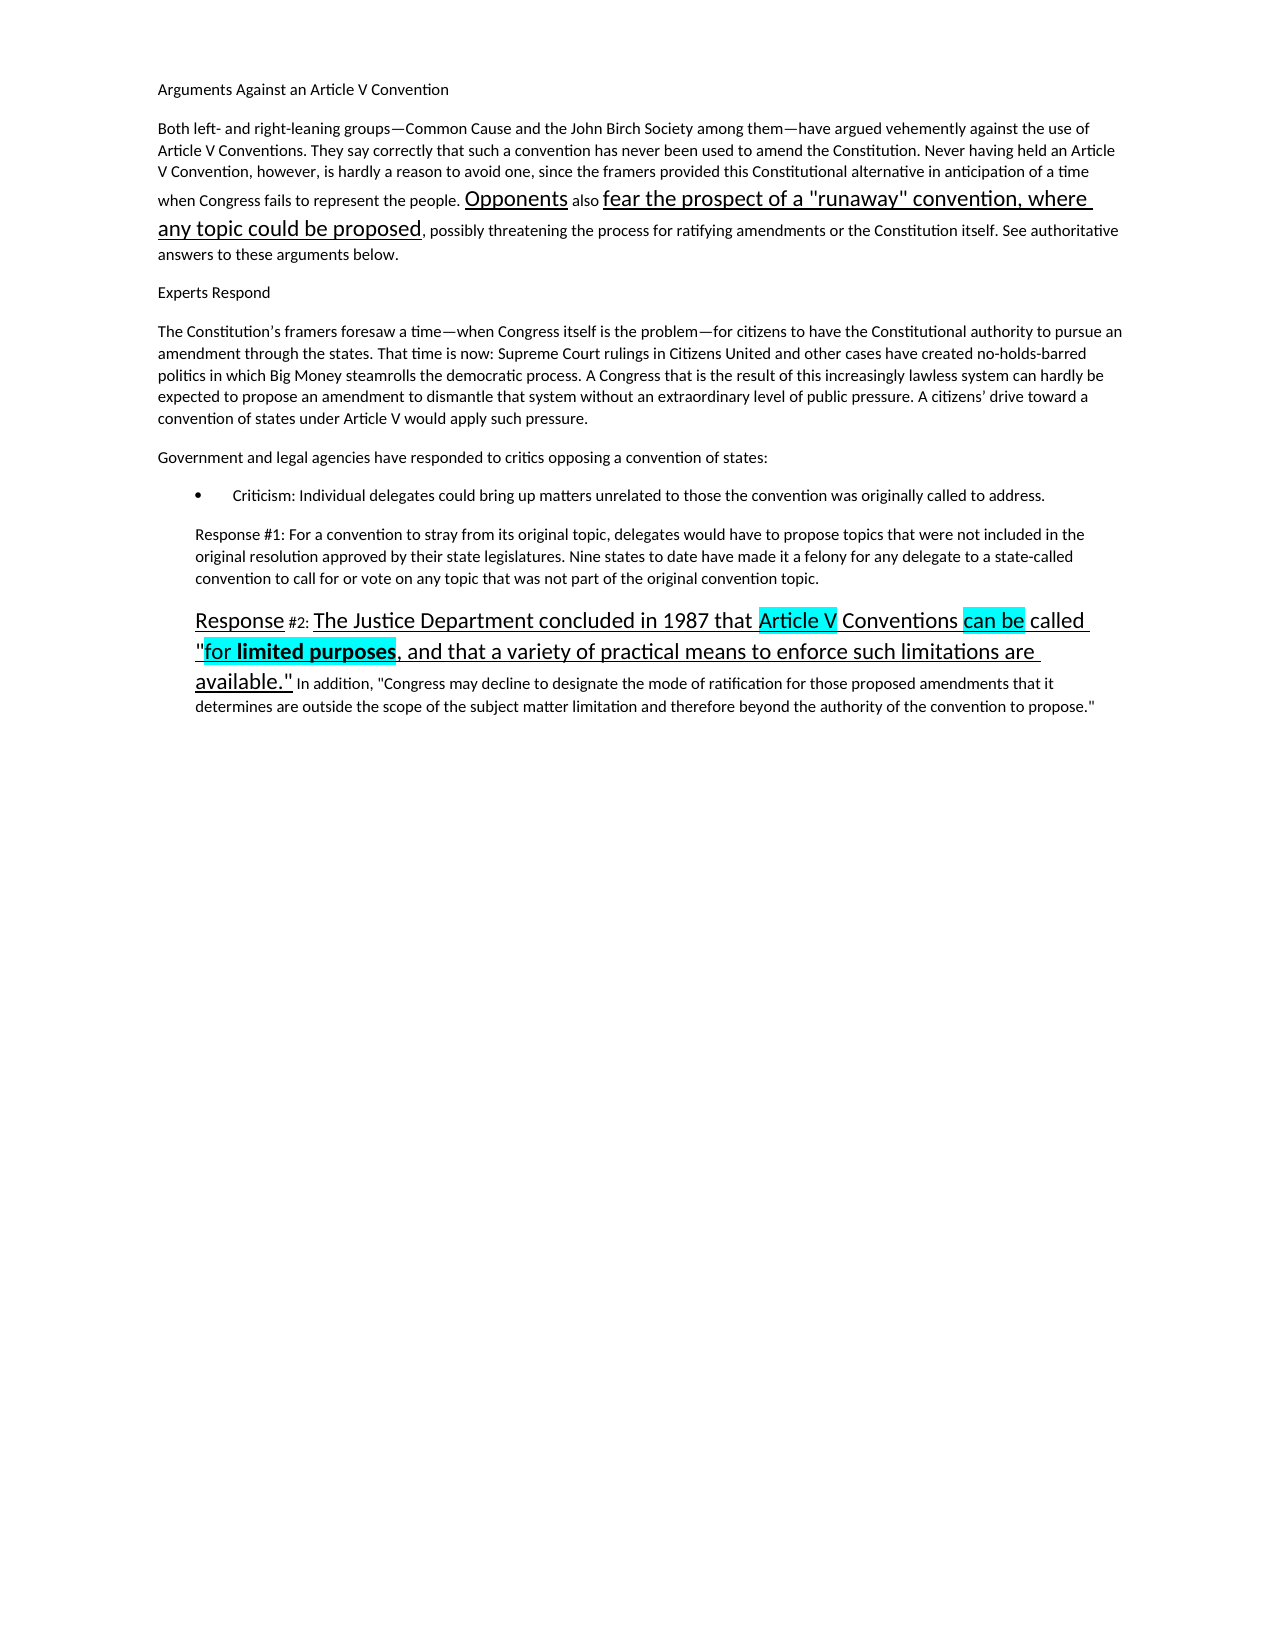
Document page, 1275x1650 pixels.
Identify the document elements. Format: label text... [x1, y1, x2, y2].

text Both left- and right-leaning groups—Common Cause and the John Birch Society among them—have argued vehemently against the use of Article V Conventions. They say correctly that such a convention has never been used to amend the Constitution. Never having held an Article V Convention, however, is hardly a reason to avoid one, since the framers provided this Constitutional alternative in anticipation of a time when Congress fails to represent the people. Opponents also fear the prospect of a "runaway" convention, where any topic could be proposed, possibly threatening the process for ratifying amendments or the Constitution itself. See authoritative answers to these arguments below. [158, 118, 1123, 264]
text Response #1: For a convention to stray from its original topic, delegates would have to propose topics that were not included in the original resolution approved by their state legislatures. Nine states to date have made it a felony for any delegate to a state-called convention to call for or vote on any topic that was not part of the original convention topic. [195, 524, 1123, 588]
list Criticism: Individual delegates could bring up matters unrelated to those the convention was originally called to address. [195, 486, 1123, 506]
text Response #2: The Justice Department concluded in 1987 that Article V Conventions can be called "for limited purposes, and that a variety of practical means to enforce such limitations are available." In addition, "Congress may decline to designate the mode of ratification for those proposed amendments that it determines are outside the scope of the subject matter limitation and therefore beyond the authority of the convention to propose." [195, 607, 1123, 717]
text Government and legal agencies have responded to critics opposing a convention of states: [158, 447, 1123, 467]
text The Constitution’s framers foresaw a time—when Congress itself is the problem—for citizens to have the Constitutional authority to pursue an amendment through the states. That time is now: Supreme Court rulings in Citizens United and other cases have created no-holds-barred politics in which Big Money steamrolls the democratic process. A Congress that is the result of this increasingly lawless system can hardly be expected to propose an amendment to dismantle that system without an extraordinary level of public pressure. A citizens’ drive toward a convention of states under Article V would apply such pressure. [158, 321, 1123, 429]
text Arguments Against an Article V Convention [158, 79, 1123, 100]
text Experts Respond [158, 283, 1123, 303]
